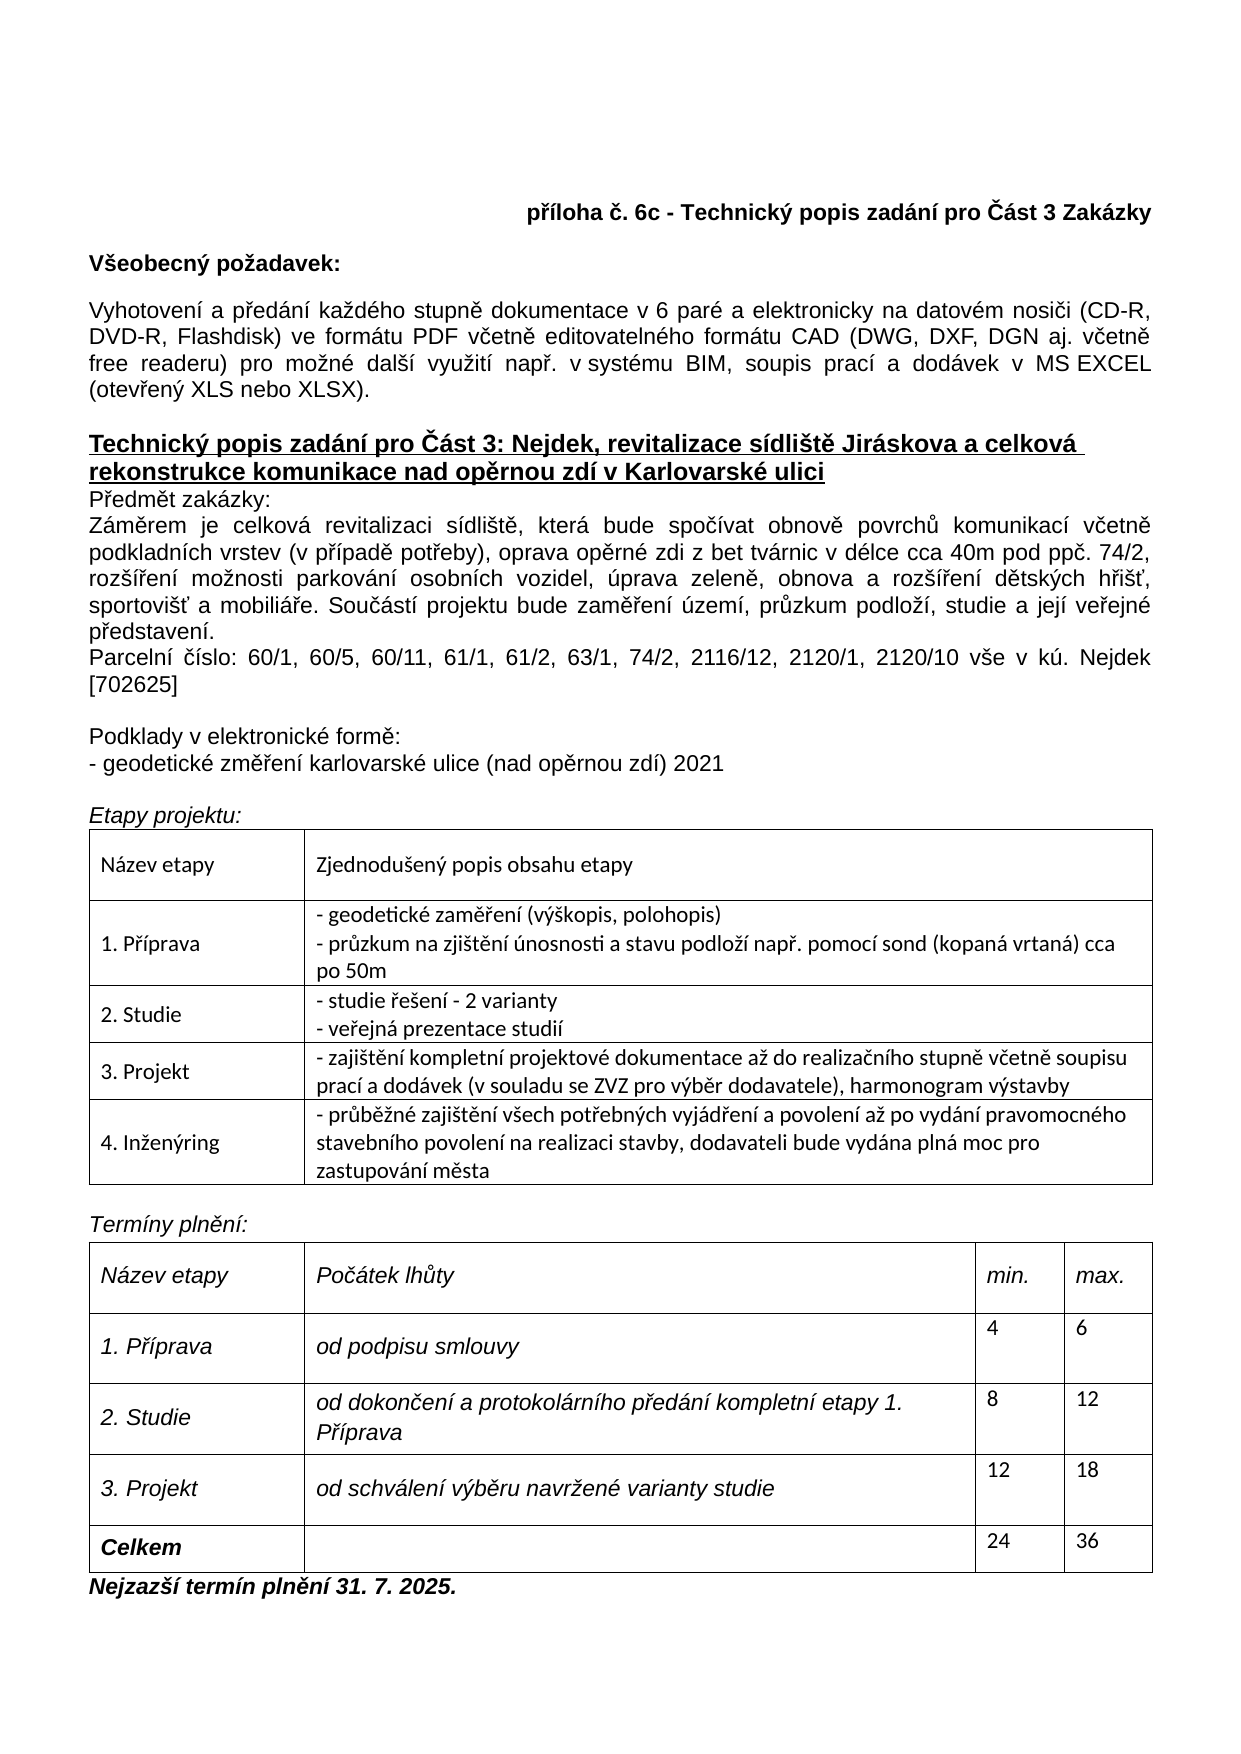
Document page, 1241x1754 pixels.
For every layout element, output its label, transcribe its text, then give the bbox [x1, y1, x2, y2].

text Technický popis zadání pro Část 3: Nejdek, revitalizace sídliště Jiráskova a celková rekonstrukce komunikace nad opěrnou zdí v Karlovarské ulici [89, 429, 1152, 486]
table_cell - studie řešení - 2 varianty - veřejná prezentace studií [305, 986, 1152, 1042]
text Všeobecný požadavek: [89, 250, 1152, 276]
table_cell od dokončení a protokolárního předání kompletní etapy 1. Příprava [305, 1384, 975, 1454]
text Parcelní číslo: 60/1, 60/5, 60/11, 61/1, 61/2, 63/1, 74/2, 2116/12, 2120/1, 2120/10 vše v kú. Nejdek [702625] [89, 644, 1152, 697]
table_cell 3. Projekt [90, 1455, 304, 1525]
text Etapy projektu: [89, 802, 1152, 829]
table_header max. [1065, 1243, 1152, 1312]
table_cell 2. Studie [90, 1384, 304, 1454]
table_header Název etapy [90, 830, 304, 899]
table_cell 1. Příprava [90, 901, 304, 985]
text Vyhotovení a předání každého stupně dokumentace v 6 paré a elektronicky na datovém nosiči (CD-R, DVD-R, Flashdisk) ve formátu PDF včetně editovatelného formátu CAD (DWG, DXF, DGN aj. včetně free readeru) pro možné další využití např. v systému BIM, soupis prací a dodávek v MS EXCEL (otevřený XLS nebo XLSX). [89, 297, 1152, 402]
table_header Zjednodušený popis obsahu etapy [305, 830, 1152, 899]
table_header Název etapy [90, 1243, 304, 1312]
table_cell [305, 1526, 975, 1572]
table_cell 36 [1065, 1526, 1152, 1572]
table_cell 8 [976, 1384, 1064, 1454]
table_header min. [976, 1243, 1064, 1312]
table_cell - geodetické zaměření (výškopis, polohopis) - průzkum na zjištění únosnosti a stavu podloží např. pomocí sond (kopaná vrtaná) cca po 50m [305, 901, 1152, 985]
table_cell 4. Inženýring [90, 1100, 304, 1184]
text Termíny plnění: [89, 1211, 1152, 1238]
table_cell 4 [976, 1314, 1064, 1383]
table_cell 12 [976, 1455, 1064, 1525]
table_cell 24 [976, 1526, 1064, 1572]
table_cell 2. Studie [90, 986, 304, 1042]
table_header Počátek lhůty [305, 1243, 975, 1312]
table_cell - zajištění kompletní projektové dokumentace až do realizačního stupně včetně soupisu prací a dodávek (v souladu se ZVZ pro výběr dodavatele), harmonogram výstavby [305, 1043, 1152, 1099]
text Předmět zakázky: [89, 486, 1152, 512]
table_cell 12 [1065, 1384, 1152, 1454]
table_cell 1. Příprava [90, 1314, 304, 1383]
text Nejzazší termín plnění 31. 7. 2025. [89, 1573, 1152, 1599]
table_cell Celkem [90, 1526, 304, 1572]
table_cell 18 [1065, 1455, 1152, 1525]
table_cell od podpisu smlouvy [305, 1314, 975, 1383]
text příloha č. 6c - Technický popis zadání pro Část 3 Zakázky [89, 199, 1152, 225]
table_cell - průběžné zajištění všech potřebných vyjádření a povolení až po vydání pravomocného stavebního povolení na realizaci stavby, dodavateli bude vydána plná moc pro zastupování města [305, 1100, 1152, 1184]
text Záměrem je celková revitalizaci sídliště, která bude spočívat obnově povrchů komunikací včetně podkladních vrstev (v případě potřeby), oprava opěrné zdi z bet tvárnic v délce cca 40m pod ppč. 74/2, rozšíření možnosti parkování osobních vozidel, úprava zeleně, obnova a rozšíření dětských hřišť, sportovišť a mobiliáře. Součástí projektu bude zaměření území, průzkum podloží, studie a její veřejné představení. [89, 512, 1152, 644]
table_cell od schválení výběru navržené varianty studie [305, 1455, 975, 1525]
table_cell 6 [1065, 1314, 1152, 1383]
table_cell 3. Projekt [90, 1043, 304, 1099]
text - geodetické změření karlovarské ulice (nad opěrnou zdí) 2021 [89, 750, 1152, 776]
text Podklady v elektronické formě: [89, 723, 1152, 750]
